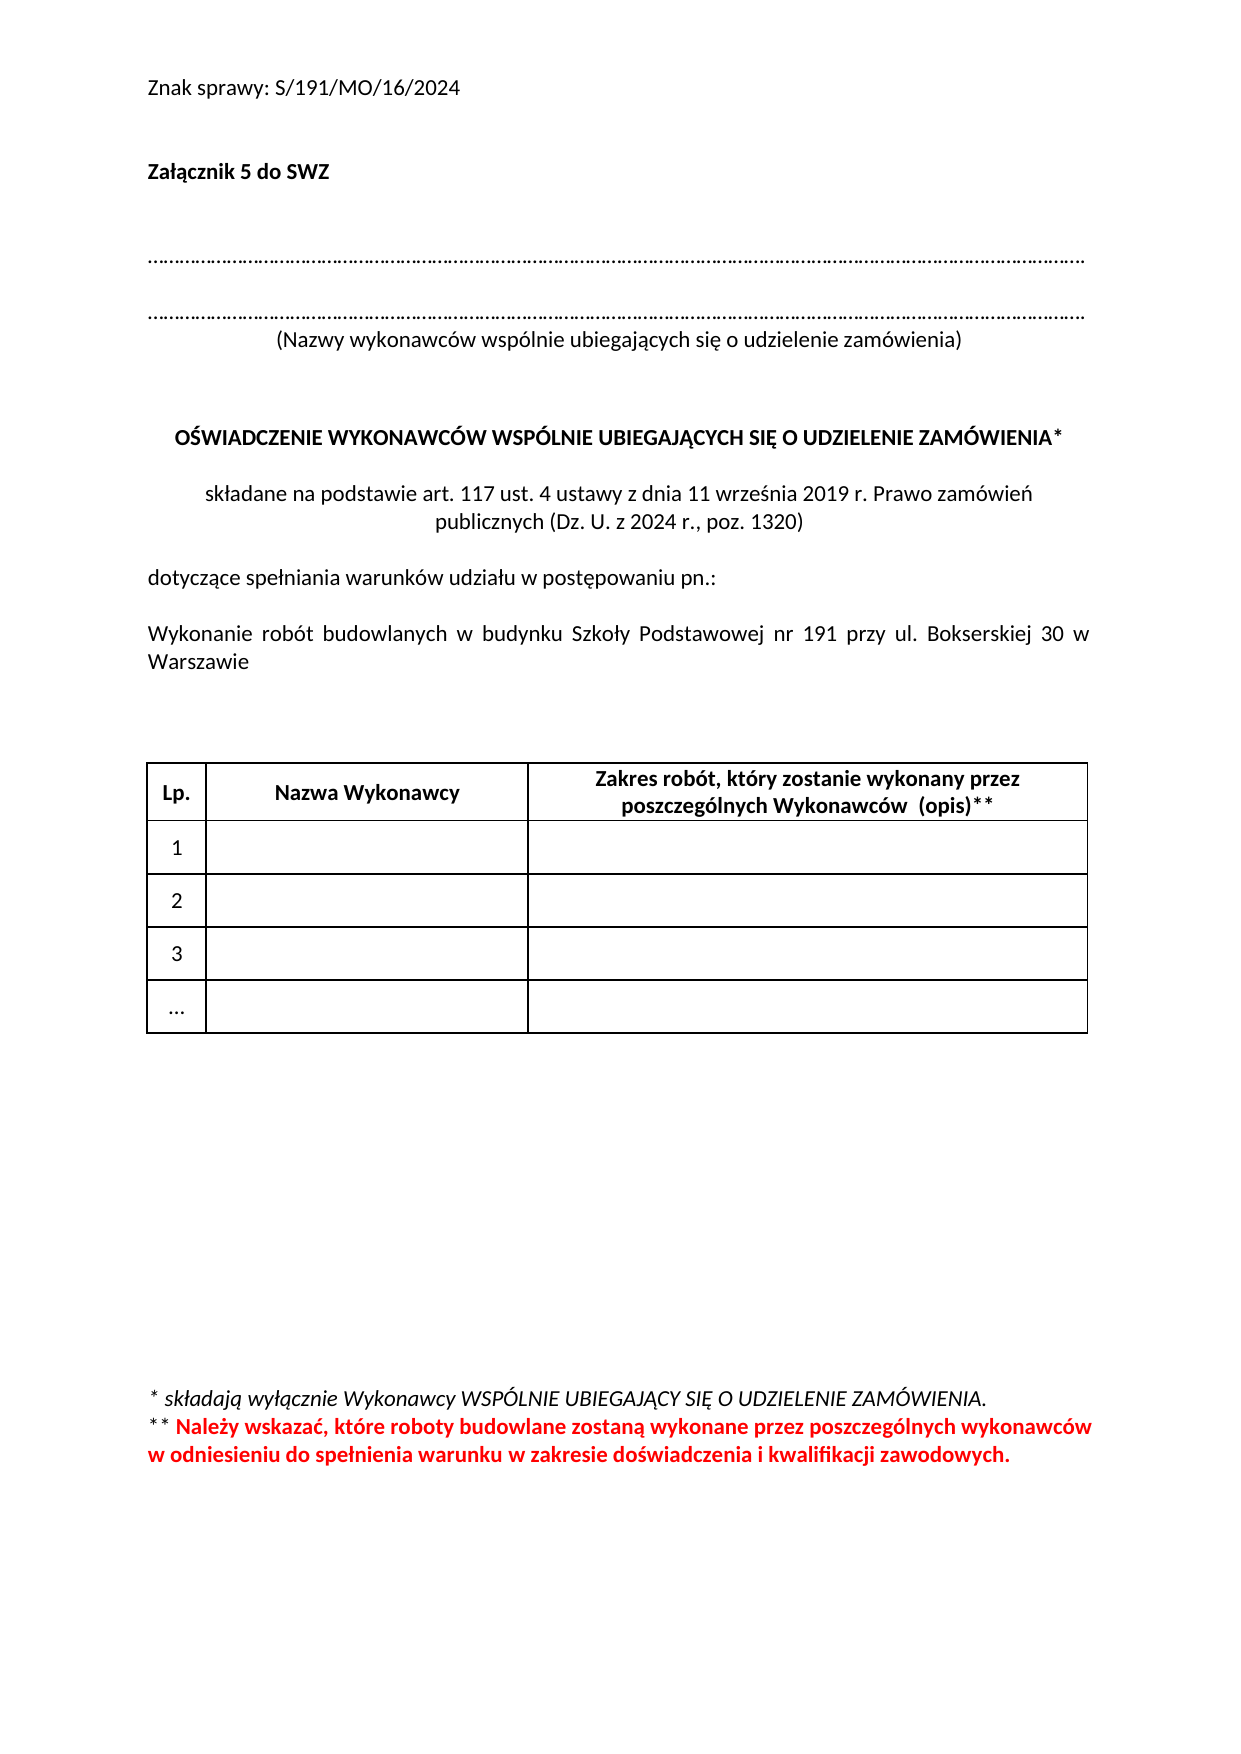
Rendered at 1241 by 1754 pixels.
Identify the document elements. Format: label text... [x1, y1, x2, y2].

table_cell 3 [148, 928, 205, 979]
table_header Nazwa Wykonawcy [207, 764, 527, 820]
table_cell … [148, 981, 205, 1032]
text dotyczące spełniania warunków udziału w postępowaniu pn.: [148, 563, 1091, 591]
table_header Lp. [148, 764, 205, 820]
text ** Należy wskazać, które roboty budowlane zostaną wykonane przez poszczególnych wykonawców w odniesieniu do spełnienia warunku w zakresie doświadczenia i kwalifikacji zawodowych. [148, 1412, 1093, 1468]
text OŚWIADCZENIE WYKONAWCÓW WSPÓLNIE UBIEGAJĄCYCH SIĘ O UDZIELENIE ZAMÓWIENIA* [148, 423, 1091, 451]
table_cell [207, 821, 527, 873]
table_cell [529, 981, 1087, 1032]
table_cell [529, 821, 1087, 873]
table_cell [207, 928, 527, 979]
table_cell [529, 875, 1087, 926]
text Załącznik 5 do SWZ [148, 157, 1091, 185]
table_cell 2 [148, 875, 205, 926]
table_cell [529, 928, 1087, 979]
table_cell 1 [148, 821, 205, 873]
text składane na podstawie art. 117 ust. 4 ustawy z dnia 11 września 2019 r. Prawo zamówień publicznych (Dz. U. z 2024 r., poz. 1320) [148, 479, 1091, 535]
text (Nazwy wykonawców wspólnie ubiegających się o udzielenie zamówienia) [148, 325, 1091, 353]
table_cell [207, 981, 527, 1032]
table_header Zakres robót, który zostanie wykonany przez poszczególnych Wykonawców (opis)** [529, 764, 1087, 820]
table_cell [207, 875, 527, 926]
text ……………………………………………………………………………………………………………………………………………………………. [148, 241, 1091, 269]
text ……………………………………………………………………………………………………………………………………………………………. [148, 297, 1091, 325]
text * składają wyłącznie Wykonawcy WSPÓLNIE UBIEGAJĄCY SIĘ O UDZIELENIE ZAMÓWIENIA. [148, 1384, 1093, 1412]
